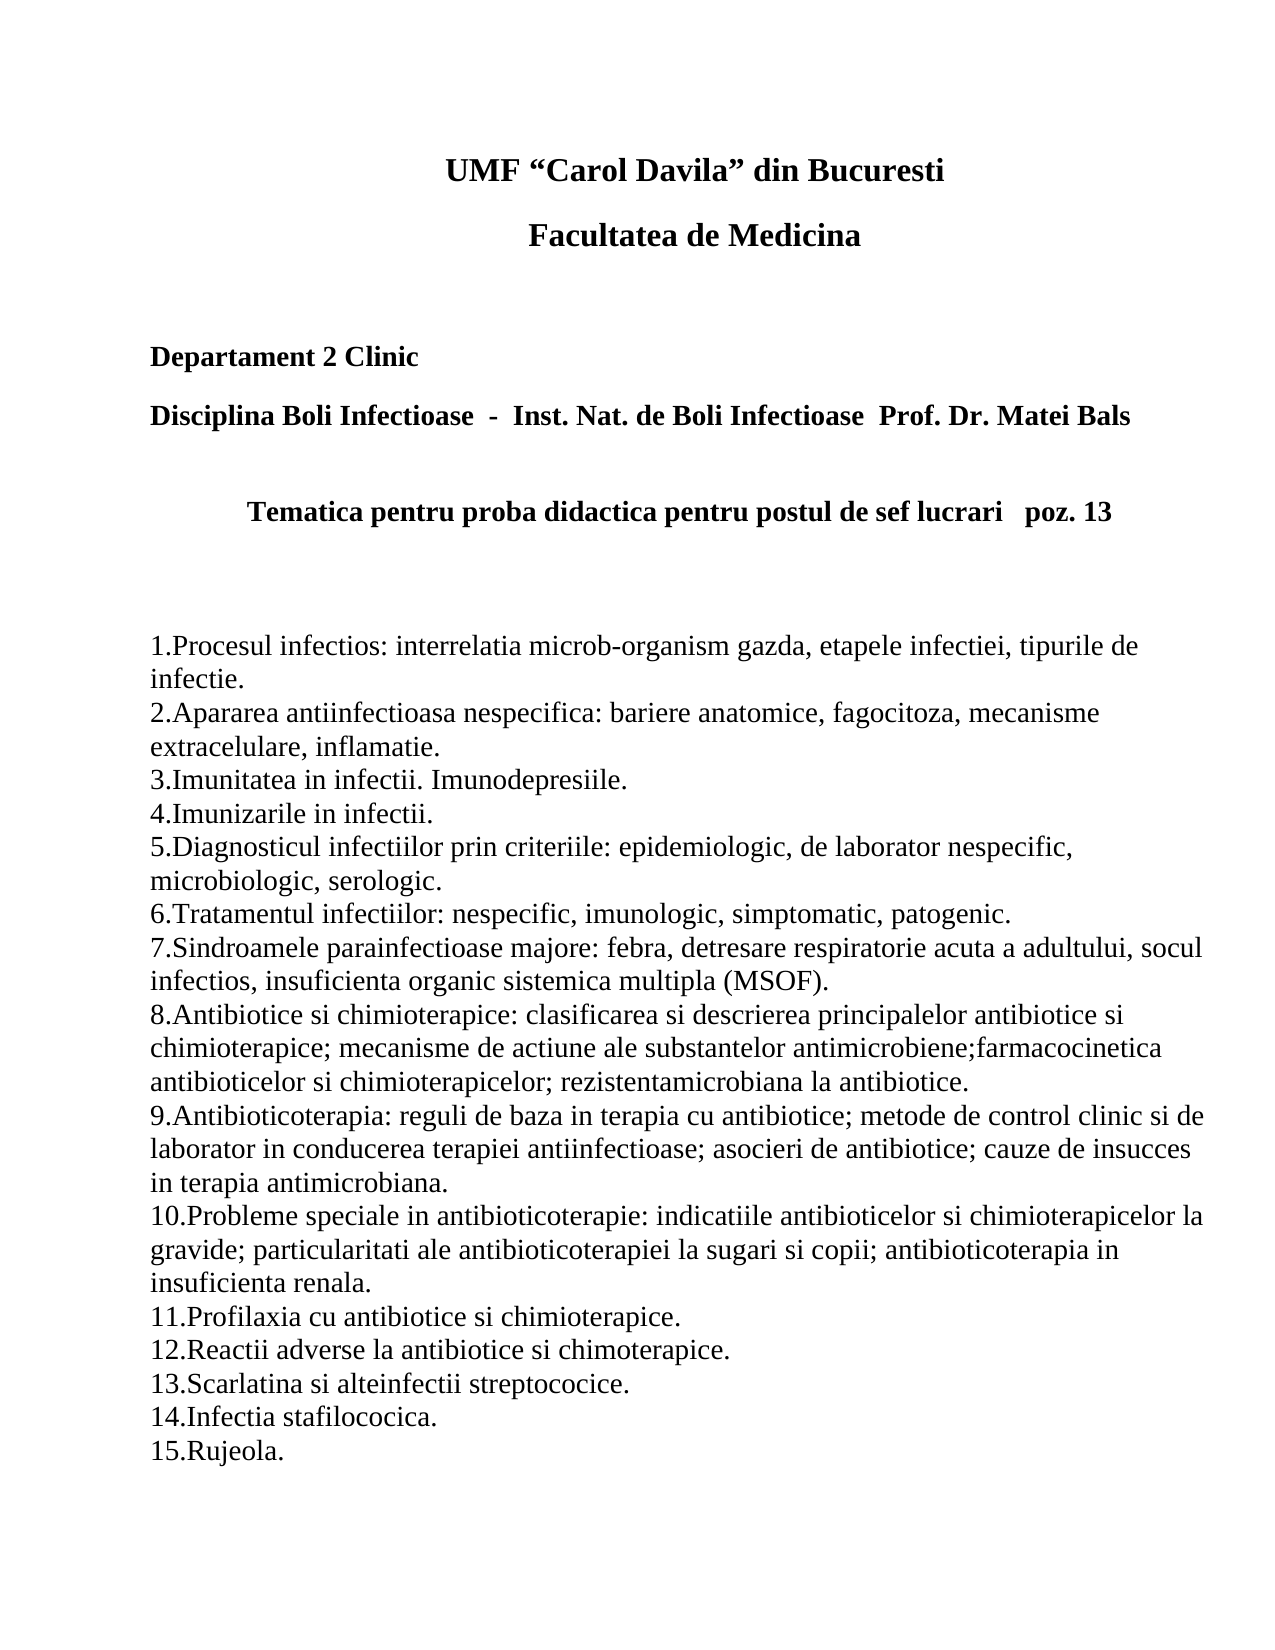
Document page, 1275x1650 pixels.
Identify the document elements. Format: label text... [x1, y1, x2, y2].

text 7.Sindroamele parainfectioase majore: febra, detresare respiratorie acuta a adultului, socul infectios, insuficienta organic sistemica multipla (MSOF). [150, 930, 1209, 997]
text 11.Profilaxia cu antibiotice si chimioterapice. [150, 1299, 1209, 1332]
text 8.Antibiotice si chimioterapice: clasificarea si descrierea principalelor antibiotice si [150, 997, 1209, 1031]
text 14.Infectia stafilococica. [150, 1399, 1209, 1433]
text Disciplina Boli Infectioase - Inst. Nat. de Boli Infectioase Prof. Dr. Matei Bals [150, 398, 1239, 432]
text 4.Imunizarile in infectii. [150, 796, 1209, 829]
text UMF “Carol Davila” din Bucuresti [150, 150, 1239, 188]
text Departament 2 Clinic [150, 339, 1239, 373]
text chimioterapice; mecanisme de actiune ale substantelor antimicrobiene;farmacocinetica antibioticelor si chimioterapicelor; rezistentamicrobiana la antibiotice. [150, 1031, 1209, 1098]
text 3.Imunitatea in infectii. Imunodepresiile. [150, 762, 1209, 796]
text 13.Scarlatina si alteinfectii streptococice. [150, 1366, 1209, 1399]
text 12.Reactii adverse la antibiotice si chimoterapice. [150, 1332, 1209, 1366]
text Facultatea de Medicina [150, 215, 1239, 253]
text 10.Probleme speciale in antibioticoterapie: indicatiile antibioticelor si chimioterapicelor la gravide; particularitati ale antibioticoterapiei la sugari si copii; antibioticoterapia in insuficienta renala. [150, 1198, 1209, 1299]
text 6.Tratamentul infectiilor: nespecific, imunologic, simptomatic, patogenic. [150, 896, 1209, 930]
text 15.Rujeola. [150, 1433, 1209, 1467]
text 9.Antibioticoterapia: reguli de baza in terapia cu antibiotice; metode de control clinic si de laborator in conducerea terapiei antiinfectioase; asocieri de antibiotice; cauze de insucces in terapia antimicrobiana. [150, 1098, 1209, 1198]
text Tematica pentru proba didactica pentru postul de sef lucrari poz. 13 [150, 494, 1209, 527]
text 2.Apararea antiinfectioasa nespecifica: bariere anatomice, fagocitoza, mecanisme extracelulare, inflamatie. [150, 695, 1209, 762]
text 5.Diagnosticul infectiilor prin criteriile: epidemiologic, de laborator nespecific, microbiologic, serologic. [150, 829, 1209, 896]
text 1.Procesul infectios: interrelatia microb-organism gazda, etapele infectiei, tipurile de infectie. [150, 628, 1209, 695]
